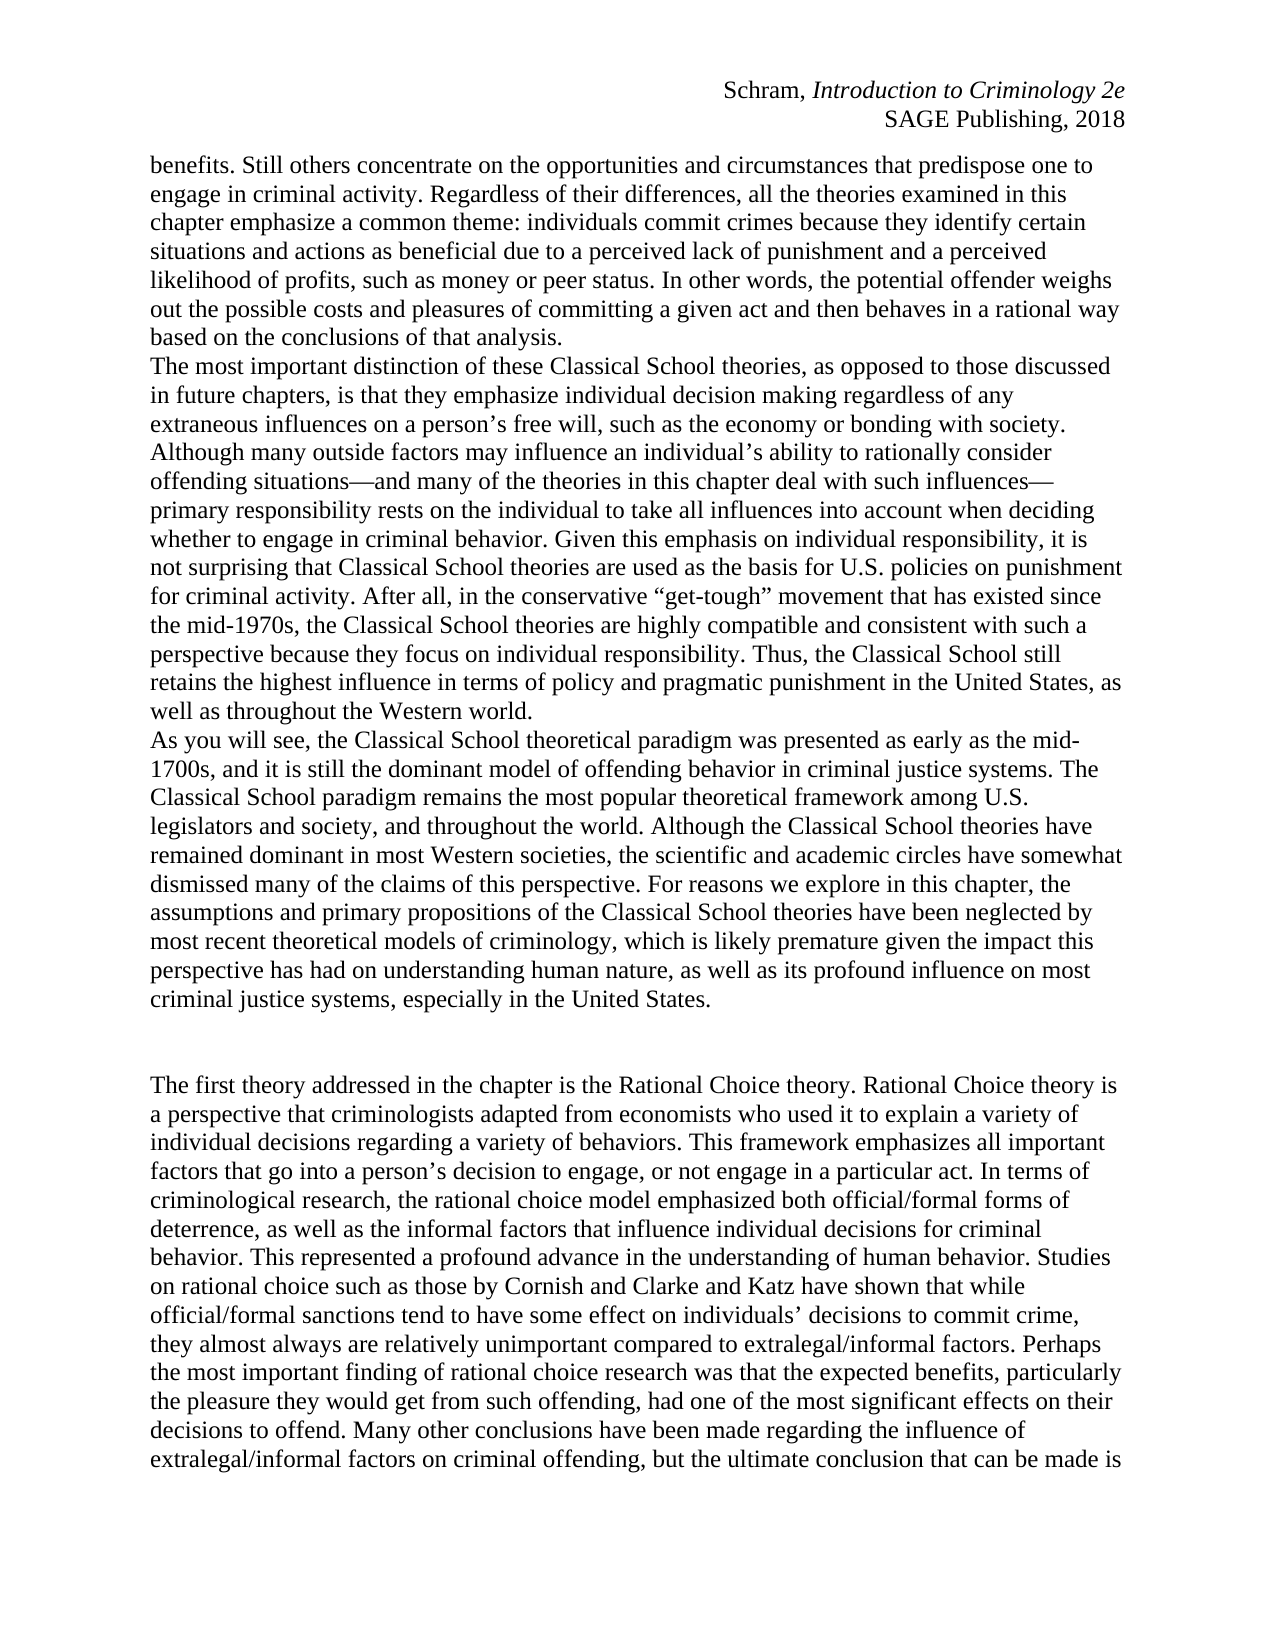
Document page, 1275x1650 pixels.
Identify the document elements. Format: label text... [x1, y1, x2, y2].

text As you will see, the Classical School theoretical paradigm was presented as early as the mid-1700s, and it is still the dominant model of offending behavior in criminal justice systems. The Classical School paradigm remains the most popular theoretical framework among U.S. legislators and society, and throughout the world. Although the Classical School theories have remained dominant in most Western societies, the scientific and academic circles have somewhat dismissed many of the claims of this perspective. For reasons we explore in this chapter, the assumptions and primary propositions of the Classical School theories have been neglected by most recent theoretical models of criminology, which is likely premature given the impact this perspective has had on understanding human nature, as well as its profound influence on most criminal justice systems, especially in the United States. [150, 725, 1125, 1012]
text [150, 1070, 1125, 1472]
text The most important distinction of these Classical School theories, as opposed to those discussed in future chapters, is that they emphasize individual decision making regardless of any extraneous influences on a person’s free will, such as the economy or bonding with society. Although many outside factors may influence an individual’s ability to rationally consider offending situations—and many of the theories in this chapter deal with such influences— primary responsibility rests on the individual to take all influences into account when deciding whether to engage in criminal behavior. Given this emphasis on individual responsibility, it is not surprising that Classical School theories are used as the basis for U.S. policies on punishment for criminal activity. After all, in the conservative “get-tough” movement that has existed since the mid-1970s, the Classical School theories are highly compatible and consistent with such a perspective because they focus on individual responsibility. Thus, the Classical School still retains the highest influence in terms of policy and pragmatic punishment in the United States, as well as throughout the Western world. [150, 351, 1125, 725]
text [150, 150, 1125, 351]
